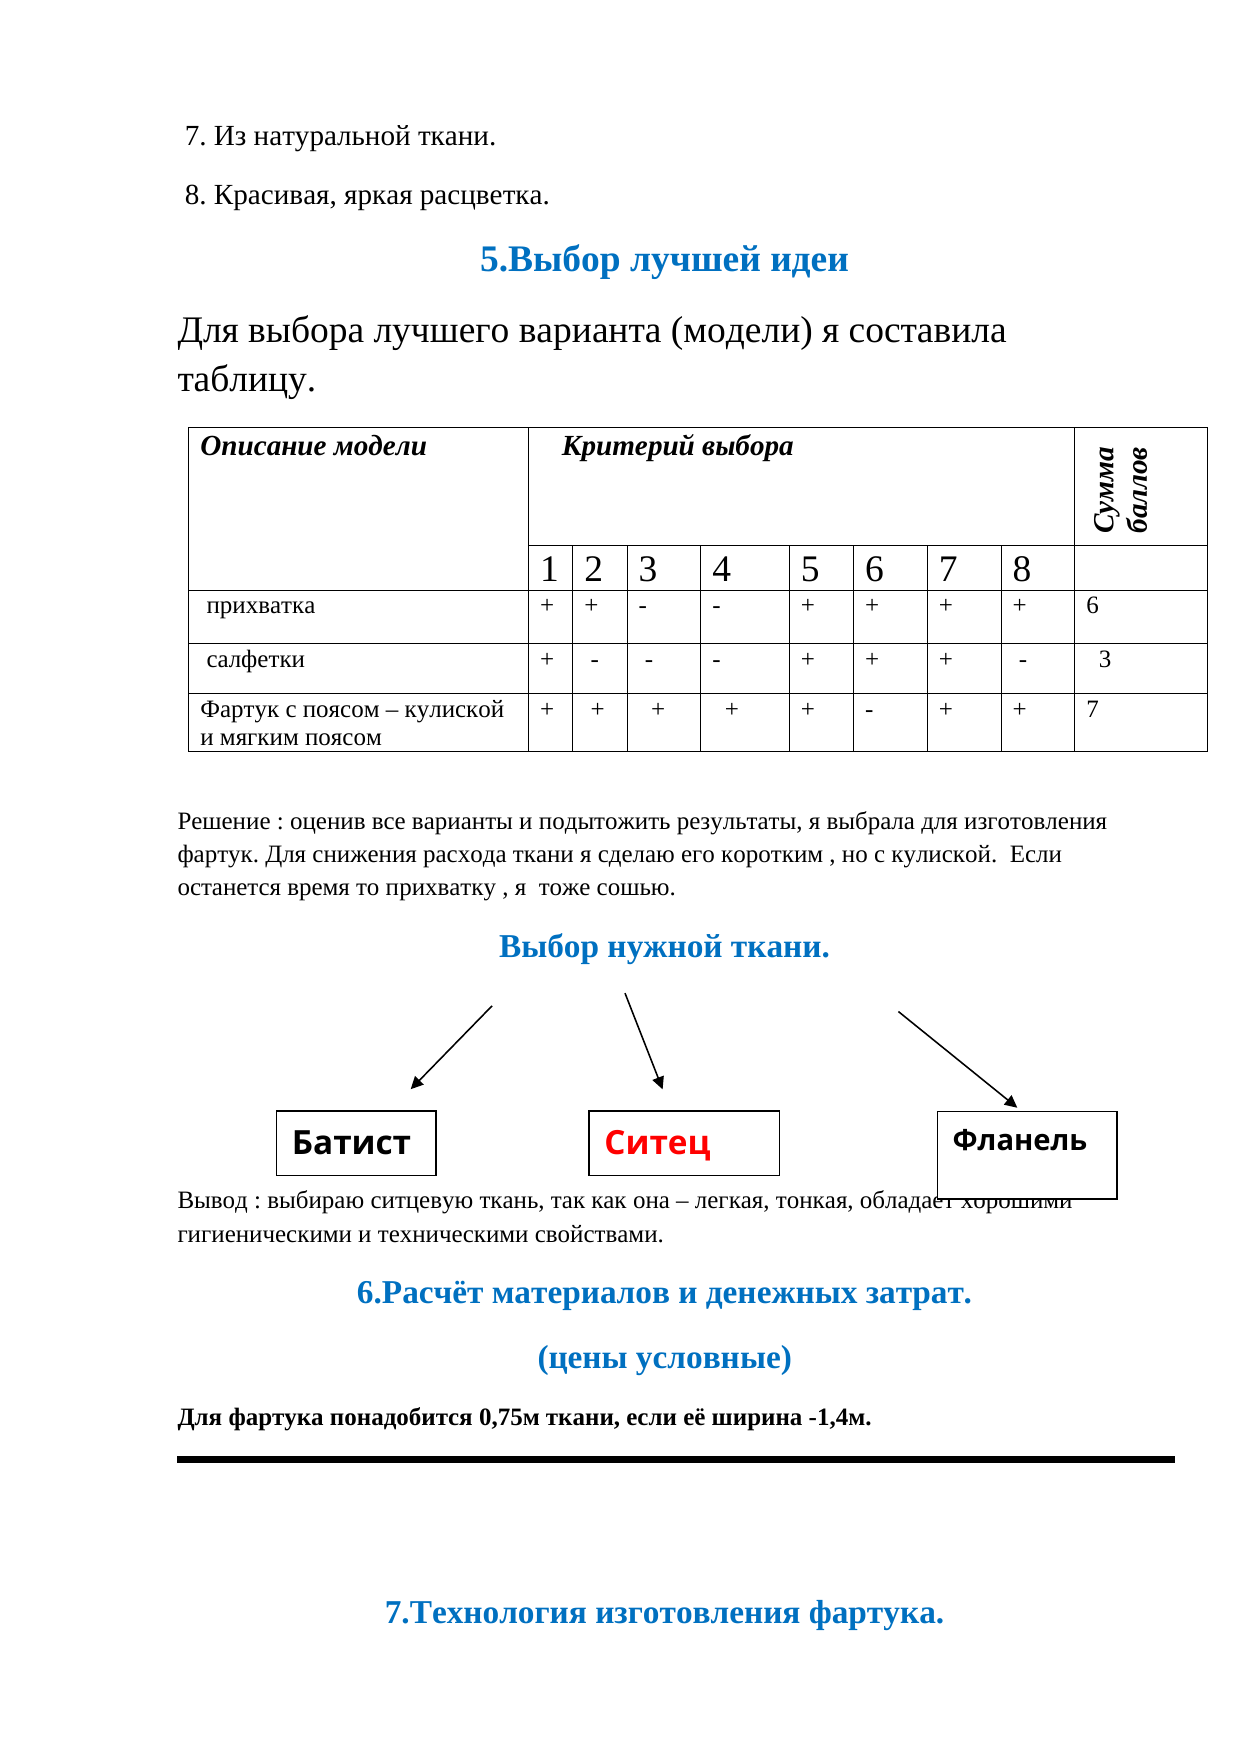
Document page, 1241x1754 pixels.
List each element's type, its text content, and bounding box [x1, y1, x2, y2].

table_cell 2 [573, 546, 627, 589]
table_cell [1075, 546, 1207, 589]
table_cell + [529, 591, 572, 643]
table_cell + [628, 694, 700, 751]
table_header Описание модели [189, 428, 528, 589]
table_cell + [928, 644, 1001, 693]
table_cell 7 [928, 546, 1001, 589]
table_cell - [628, 644, 700, 693]
table_cell + [790, 644, 853, 693]
table_cell 3 [1075, 644, 1207, 693]
table_cell + [701, 694, 789, 751]
text 7.Технология изготовления фартука. [177, 1592, 1152, 1631]
table_cell + [529, 694, 572, 751]
text 6.Расчёт материалов и денежных затрат. [177, 1272, 1152, 1311]
text (цены условные) [177, 1337, 1152, 1376]
table_cell + [529, 644, 572, 693]
table_cell + [928, 694, 1001, 751]
table_cell + [854, 644, 927, 693]
table_cell - [573, 644, 627, 693]
text 7. Из натуральной ткани. [177, 118, 1152, 152]
text Выбор нужной ткани. [177, 926, 1152, 964]
table_cell Фартук с поясом – кулиской и мягким поясом [189, 694, 528, 751]
table_cell - [854, 694, 927, 751]
table_cell + [1002, 694, 1074, 751]
text Решение : оценив все варианты и подытожить результаты, я выбрала для изготовления фартук. Для снижения расхода ткани я сделаю его коротким , но с кулиской. Если останется время то прихватку , я тоже сошью. [177, 806, 1152, 901]
table_cell + [573, 591, 627, 643]
table_cell + [790, 591, 853, 643]
table_cell 1 [529, 546, 572, 589]
table_cell 8 [1002, 546, 1074, 589]
table_cell - [628, 591, 700, 643]
table_cell - [701, 644, 789, 693]
table_cell 6 [1075, 591, 1207, 643]
table_cell - [701, 591, 789, 643]
table_cell салфетки [189, 644, 528, 693]
text Для выбора лучшего варианта (модели) я составила таблицу. [177, 307, 1152, 400]
text Для фартука понадобится 0,75м ткани, если её ширина -1,4м. [177, 1402, 1152, 1431]
table_cell + [854, 591, 927, 643]
text 5.Выбор лучшей идеи [177, 237, 1152, 280]
table_cell 3 [628, 546, 700, 589]
table_cell 7 [1075, 694, 1207, 751]
table_cell - [1002, 644, 1074, 693]
table_cell 4 [701, 546, 789, 589]
table_cell 6 [854, 546, 927, 589]
text Вывод : выбираю ситцевую ткань, так как она – легкая, тонкая, обладает хорошими гигиеническими и техническими свойствами. [177, 1186, 1152, 1247]
table_cell + [573, 694, 627, 751]
table_cell прихватка [189, 591, 528, 643]
text 8. Красивая, яркая расцветка. [177, 177, 1152, 211]
table_cell 5 [790, 546, 853, 589]
table_cell + [790, 694, 853, 751]
table_cell + [928, 591, 1001, 643]
table_header Сумма баллов [1075, 428, 1207, 545]
table_header Критерий выбора [529, 428, 1074, 545]
table_cell + [1002, 591, 1074, 643]
